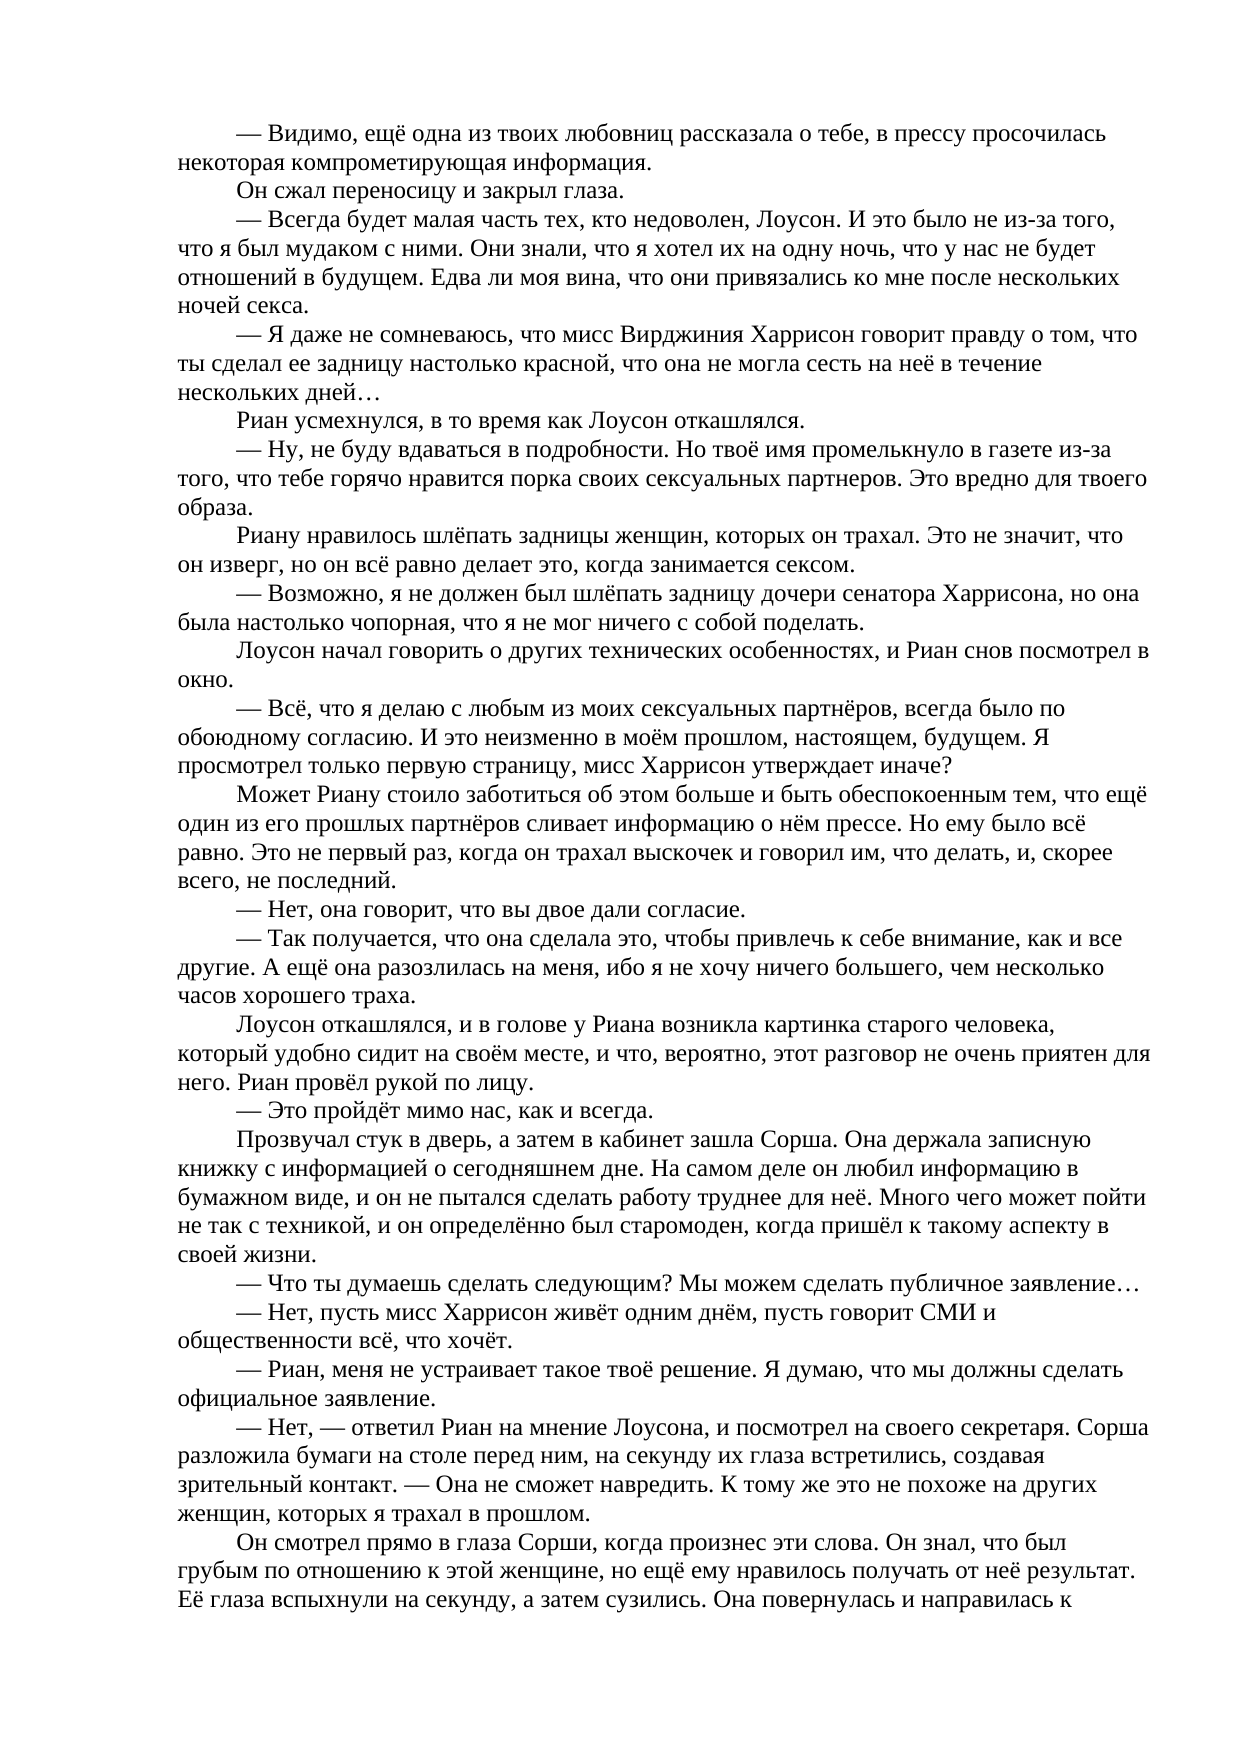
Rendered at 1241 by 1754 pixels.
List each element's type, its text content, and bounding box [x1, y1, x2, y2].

text Риану нравилось шлёпать задницы женщин, которых он трахал. Это не значит, что он изверг, но он всё равно делает это, когда занимается сексом. [177, 521, 1152, 578]
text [177, 1527, 1152, 1613]
text — Так получается, что она сделала это, чтобы привлечь к себе внимание, как и все другие. А ещё она разозлилась на меня, ибо я не хочу ничего большего, чем несколько часов хорошего траха. [177, 923, 1152, 1009]
text Лоусон начал говорить о других технических особенностях, и Риан снов посмотрел в окно. [177, 636, 1152, 693]
text Он сжал переносицу и закрыл глаза. [177, 176, 1152, 204]
text — Ну, не буду вдаваться в подробности. Но твоё имя промелькнуло в газете из-за того, что тебе горячо нравится порка своих сексуальных партнеров. Это вредно для твоего образа. [177, 434, 1152, 521]
text — Всё, что я делаю с любым из моих сексуальных партнёров, всегда было по обоюдному согласию. И это неизменно в моём прошлом, настоящем, будущем. Я просмотрел только первую страницу, мисс Харрисон утверждает иначе? [177, 693, 1152, 779]
text — Риан, меня не устраивает такое твоё решение. Я думаю, что мы должны сделать официальное заявление. [177, 1354, 1152, 1412]
text — Это пройдёт мимо нас, как и всегда. [177, 1096, 1152, 1124]
text Риан усмехнулся, в то время как Лоусон откашлялся. [177, 406, 1152, 434]
text Может Риану стоило заботиться об этом больше и быть обеспокоенным тем, что ещё один из его прошлых партнёров сливает информацию о нём прессе. Но ему было всё равно. Это не первый раз, когда он трахал выскочек и говорил им, что делать, и, скорее всего, не последний. [177, 779, 1152, 894]
text Лоусон откашлялся, и в голове у Риана возникла картинка старого человека, который удобно сидит на своём месте, и что, вероятно, этот разговор не очень приятен для него. Риан провёл рукой по лицу. [177, 1009, 1152, 1096]
text — Я даже не сомневаюсь, что мисс Вирджиния Харрисон говорит правду о том, что ты сделал ее задницу настолько красной, что она не могла сесть на неё в течение нескольких дней… [177, 319, 1152, 406]
text — Нет, она говорит, что вы двое дали согласие. [177, 894, 1152, 923]
text — Всегда будет малая часть тех, кто недоволен, Лоусон. И это было не из-за того, что я был мудаком с ними. Они знали, что я хотел их на одну ночь, что у нас не будет отношений в будущем. Едва ли моя вина, что они привязались ко мне после нескольких ночей секса. [177, 204, 1152, 319]
text — Нет, — ответил Риан на мнение Лоусона, и посмотрел на своего секретаря. Сорша разложила бумаги на столе перед ним, на секунду их глаза встретились, создавая зрительный контакт. — Она не сможет навредить. К тому же это не похоже на других женщин, которых я трахал в прошлом. [177, 1412, 1152, 1527]
text — Что ты думаешь сделать следующим? Мы можем сделать публичное заявление… [177, 1268, 1152, 1297]
text — Возможно, я не должен был шлёпать задницу дочери сенатора Харрисона, но она была настолько чопорная, что я не мог ничего с собой поделать. [177, 578, 1152, 636]
text — Нет, пусть мисс Харрисон живёт одним днём, пусть говорит СМИ и общественности всё, что хочёт. [177, 1297, 1152, 1354]
text — Видимо, ещё одна из твоих любовниц рассказала о тебе, в прессу просочилась некоторая компрометирующая информация. [177, 118, 1152, 176]
text Прозвучал стук в дверь, а затем в кабинет зашла Сорша. Она держала записную книжку с информацией о сегодняшнем дне. На самом деле он любил информацию в бумажном виде, и он не пытался сделать работу труднее для неё. Много чего может пойти не так с техникой, и он определённо был старомоден, когда пришёл к такому аспекту в своей жизни. [177, 1124, 1152, 1268]
